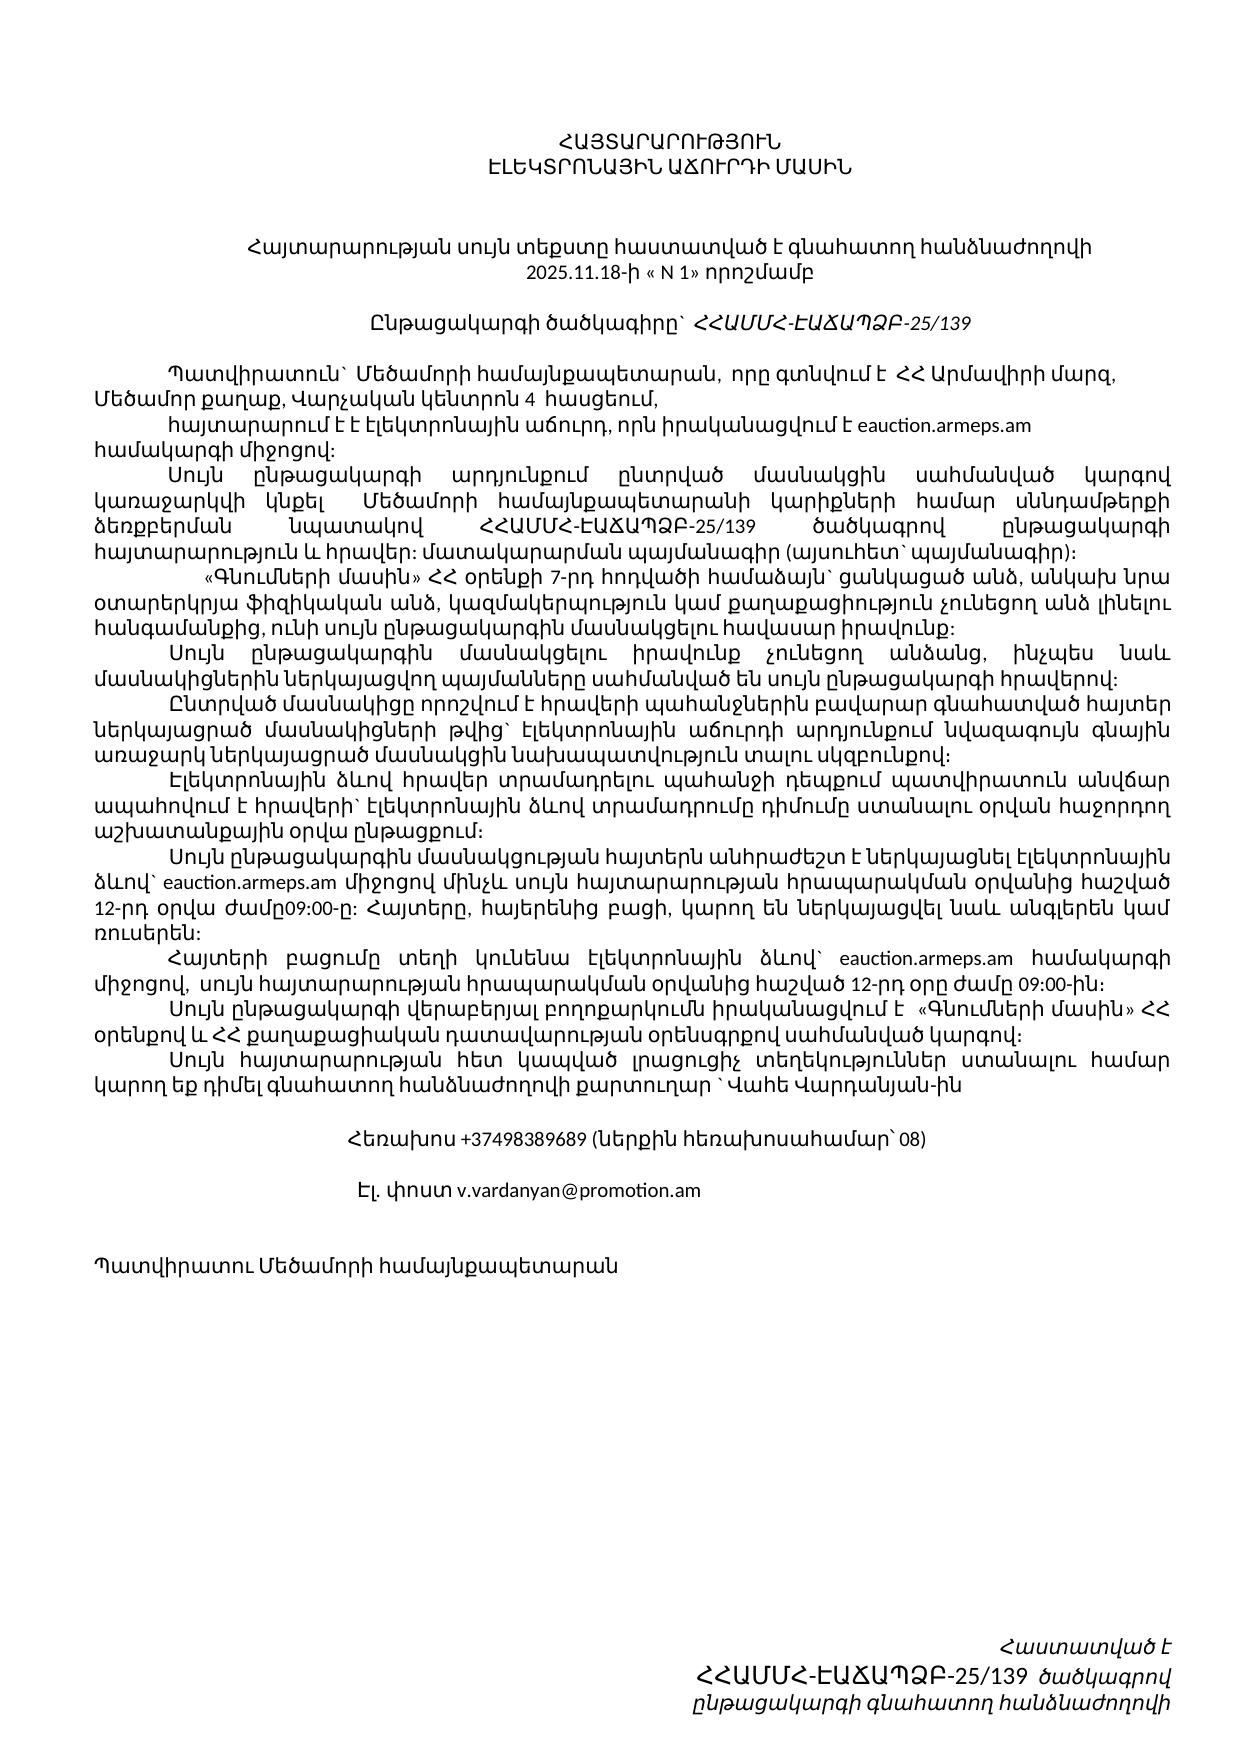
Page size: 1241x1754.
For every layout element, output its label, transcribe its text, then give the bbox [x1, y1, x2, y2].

text Սույն ընթացակարգին մասնակցելու իրավունք չունեցող անձանց, ինչպես նաև մասնակիցներին ներկայացվող պայմանները սահմանված են սույն ընթացակարգի հրավերով: [94, 641, 1171, 691]
text ընթացակարգի գնահատող հանձնաժողովի [94, 1690, 1171, 1716]
text Պատվիրատուն` Մեծամորի համայնքապետարան, որը գտնվում է ՀՀ Արմավիրի մարզ, Մեծամոր քաղաք, Վարչական կենտրոն 4 հասցեում, [94, 361, 1171, 412]
text Ընտրված մասնակիցը որոշվում է հրավերի պահանջներին բավարար գնահատված հայտեր ներկայացրած մասնակիցների թվից` էլեկտրոնային աճուրդի արդյունքում նվազագույն գնային առաջարկ ներկայացրած մասնակցին նախապատվություն տալու սկզբունքով։ [94, 691, 1171, 768]
text Սույն ընթացակարգին մասնակցության հայտերն անհրաժեշտ է ներկայացնել էլեկտրոնային ձևով` eauction.armeps.am միջոցով մինչև սույն հայտարարության հրապարակման օրվանից հաշված 12-րդ օրվա ժամը09:00-ը: Հայտերը, հայերենից բացի, կարող են ներկայացվել նաև անգլերեն կամ ռուսերեն: [94, 844, 1171, 946]
text Հաստատված է [94, 1634, 1171, 1660]
text Էլ. փոստ v.vardanyan@promotion.am [94, 1177, 1171, 1203]
text ՀՀԱՄՄՀ-ԷԱՃԱՊՁԲ-25/139 ծածկագրով [94, 1660, 1171, 1690]
text ՀԱՅՏԱՐԱՐՈՒԹՅՈՒՆ [94, 129, 1171, 154]
text Սույն ընթացակարգի վերաբերյալ բողոքարկումն իրականացվում է «Գնումների մասին» ՀՀ օրենքով և ՀՀ քաղաքացիական դատավարության օրենսգրքով սահմանված կարգով։ [94, 996, 1171, 1047]
text «Գնումների մասին» ՀՀ օրենքի 7-րդ հոդվածի համաձայն` ցանկացած անձ, անկախ նրա օտարերկրյա ֆիզիկական անձ, կազմակերպություն կամ քաղաքացիություն չունեցող անձ լինելու հանգամանքից, ունի սույն ընթացակարգին մասնակցելու հավասար իրավունք: [94, 564, 1171, 641]
text ԷԼԵԿՏՐՈՆԱՅԻՆ ԱՃՈՒՐԴԻ ՄԱՍԻՆ [94, 154, 1171, 180]
text Սույն ընթացակարգի արդյունքում ընտրված մասնակցին սահմանված կարգով կառաջարկվի կնքել Մեծամորի համայնքապետարանի կարիքների համար սննդամթերքի ձեռքբերման նպատակով ՀՀԱՄՄՀ-ԷԱՃԱՊՁԲ-25/139 ծածկագրով ընթացակարգի հայտարարություն և հրավեր: մատակարարման պայմանագիր (այսուհետ` պայմանագիր)։ [94, 463, 1171, 564]
text հայտարարում է է էլեկտրոնային աճուրդ, որն իրականացվում է eauction.armeps.am համակարգի միջոցով: [94, 412, 1171, 463]
text Պատվիրատու Մեծամորի համայնքապետարան [94, 1253, 1171, 1279]
text Էլեկտրոնային ձևով հրավեր տրամադրելու պահանջի դեպքում պատվիրատուն անվճար ապահովում է հրավերի` էլեկտրոնային ձևով տրամադրումը դիմումը ստանալու օրվան հաջորդող աշխատանքային օրվա ընթացքում։ [94, 768, 1171, 844]
text Հայտարարության սույն տեքստը հաստատված է գնահատող հանձնաժողովի [94, 234, 1171, 259]
text 2025.11.18 -ի « N 1» որոշմամբ [94, 259, 1171, 285]
text Հայտերի բացումը տեղի կունենա էլեկտրոնային ձևով` eauction.armeps.am համակարգի միջոցով, սույն հայտարարության հրապարակման օրվանից հաշված 12-րդ օրը ժամը 09:00-ին։ [94, 946, 1171, 996]
text Հեռախոս +37498389689 (ներքին հեռախոսահամար՝ 08) [94, 1126, 1171, 1152]
text Սույն հայտարարության հետ կապված լրացուցիչ տեղեկություններ ստանալու համար կարող եք դիմել գնահատող հանձնաժողովի քարտուղար ` Վահե Վարդանյան-ին [94, 1047, 1171, 1098]
text Ընթացակարգի ծածկագիրը` ՀՀԱՄՄՀ-ԷԱՃԱՊՁԲ-25/139 [94, 310, 1171, 336]
